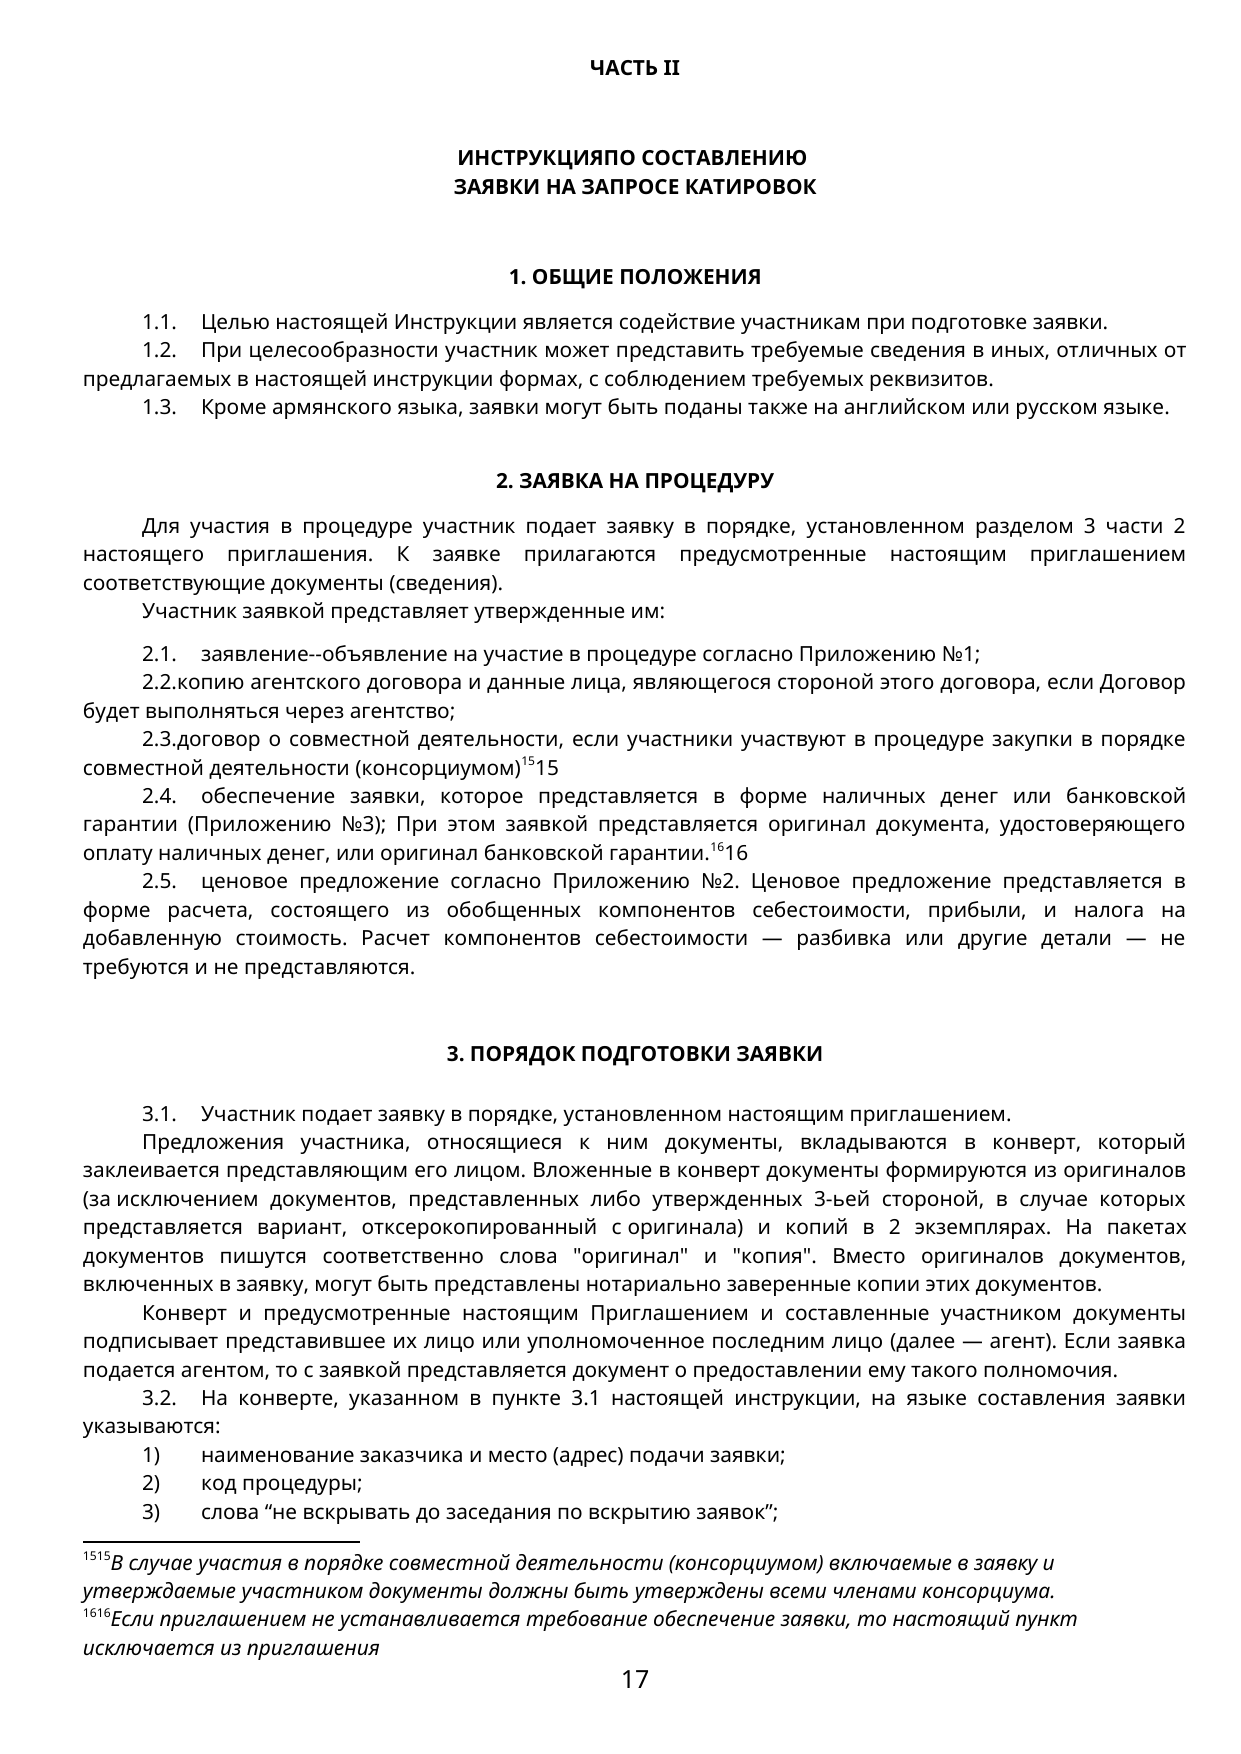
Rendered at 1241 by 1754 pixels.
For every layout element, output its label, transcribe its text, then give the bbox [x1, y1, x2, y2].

text Участник заявкой представляет утвержденные им: [83, 596, 1187, 625]
text 2.1. заявление--объявлениe на участие в процедуре согласно Приложению №1; [83, 639, 1187, 667]
text 3. ПОРЯДОК ПОДГОТОВКИ ЗАЯВКИ [83, 1039, 1187, 1068]
text 3) слова “не вскрывать до заседания по вскрытию заявок”; [83, 1497, 1187, 1525]
text 1.3. Кроме армянского языка, заявки могут быть поданы также на английском или русском языке. [83, 392, 1187, 421]
text Для участия в процедуре участник подает заявку в порядке, установленном разделом 3 части 2 настоящего приглашения. К заявке прилагаются предусмотренные настоящим приглашением соответствующие документы (сведения). [83, 511, 1187, 596]
text 3.2. На конверте, указанном в пункте 3.1 настоящей инструкции, на языке составления заявки указываются: [83, 1383, 1187, 1440]
text 1.2. При целесообразности участник может представить требуемые сведения в иных, отличных от предлагаемых в настоящей инструкции формах, с соблюдением требуемых реквизитов. [83, 336, 1187, 392]
text 1.1. Целью настоящей Инструкции является содействие участникам при подготовке заявки. [83, 307, 1187, 336]
text 2. ЗАЯВКА НА ПРОЦЕДУРУ [83, 466, 1187, 494]
text 3.1. Участник подает заявку в порядке, установленном настоящим приглашением. [83, 1099, 1187, 1127]
text 2.4. обеспечение заявки, которое представляется в форме наличных денег или банковской гарантии (Приложению №3); При этом заявкой представляется оригинал документа, удостоверяющего оплату наличных денег, или оригинал банковской гарантии.16 [83, 781, 1187, 866]
text 1) наименование заказчика и место (адрес) подачи заявки; [83, 1440, 1187, 1468]
text Конверт и предусмотренные настоящим Приглашением и составленные участником документы подписывает представившее их лицо или уполномоченное последним лицо (далее — агент). Если заявка подается агентом, то с заявкой представляется документ о предоставлении ему такого полномочия. [83, 1298, 1187, 1383]
text ИНСТРУКЦИЯПО СОСТАВЛЕНИЮ ЗАЯВКИ НА ЗАПРОСЕ КАТИРОВОК [83, 143, 1187, 200]
text 2.3.договор о совместной деятельности, если участники участвуют в процедуре закупки в порядке совместной деятельности (консорциумом)15 [83, 724, 1187, 781]
text ЧАСТЬ II [83, 53, 1187, 82]
text 2.2.копию агентского договора и данные лица, являющегося стороной этого договора, если Договор будет выполняться через агентство; [83, 667, 1187, 724]
text 2.5. ценовое предложение согласно Приложению №2. Ценовое предложение представляется в форме расчета, состоящего из обобщенных компонентов себестоимости, прибыли, и налога на добавленную стоимость. Расчет компонентов себестоимости — разбивка или другие детали — не требуются и не представляются. [83, 866, 1187, 980]
text Предложения участника, относящиеся к ним документы, вкладываются в конверт, который заклеивается представляющим его лицом. Вложенные в конверт документы формируются из оригиналов (за исключением документов, представленных либо утвержденных 3-ьей стороной, в случае которых представляется вариант, отксерокопированный с оригинала) и копий в 2 экземплярах. На пакетах документов пишутся соответственно слова "оригинал" и "копия". Вместо оригиналов документов, включенных в заявку, могут быть представлены нотариально заверенные копии этих документов. [83, 1127, 1187, 1298]
text 2) код процедуры; [83, 1468, 1187, 1497]
text 1. ОБЩИЕ ПОЛОЖЕНИЯ [83, 262, 1187, 290]
